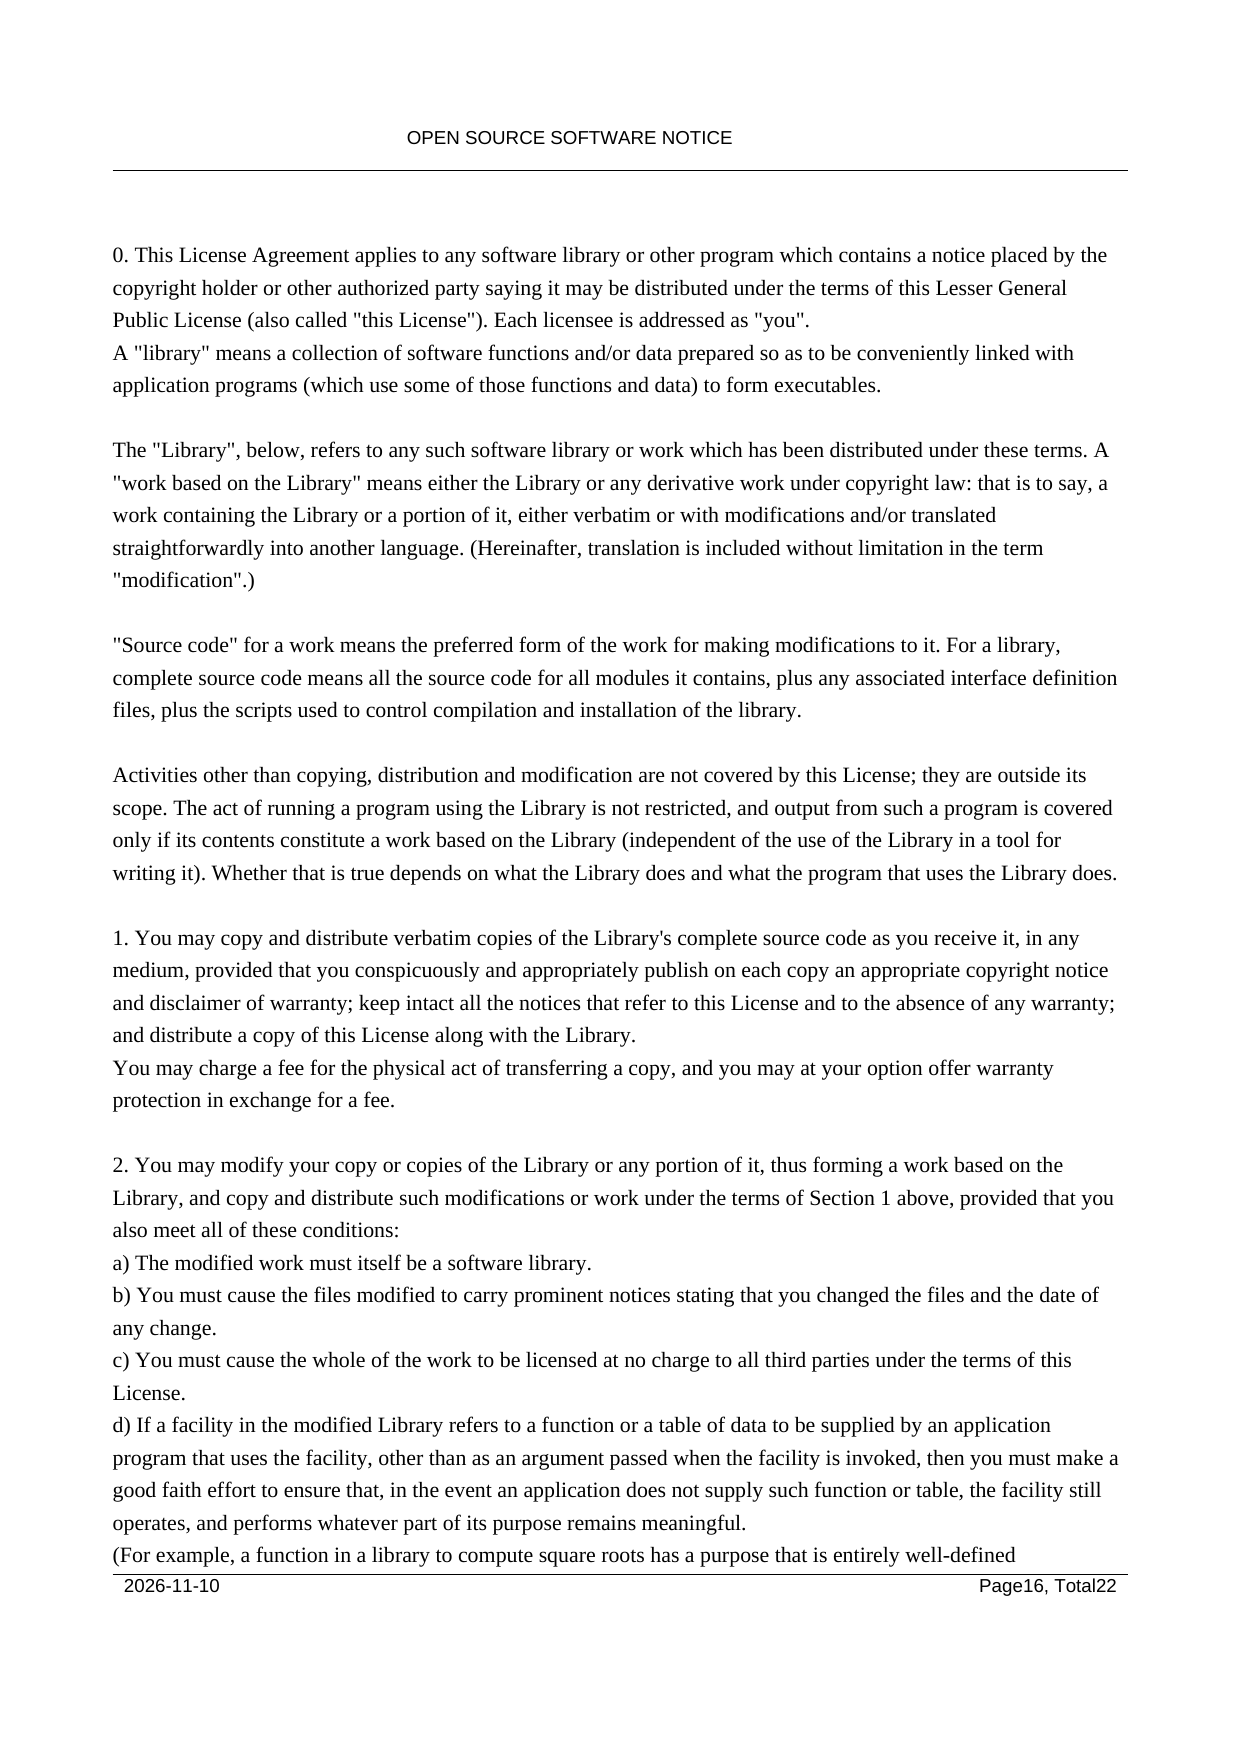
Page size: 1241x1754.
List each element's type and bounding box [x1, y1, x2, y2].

text [112, 206, 1128, 1571]
